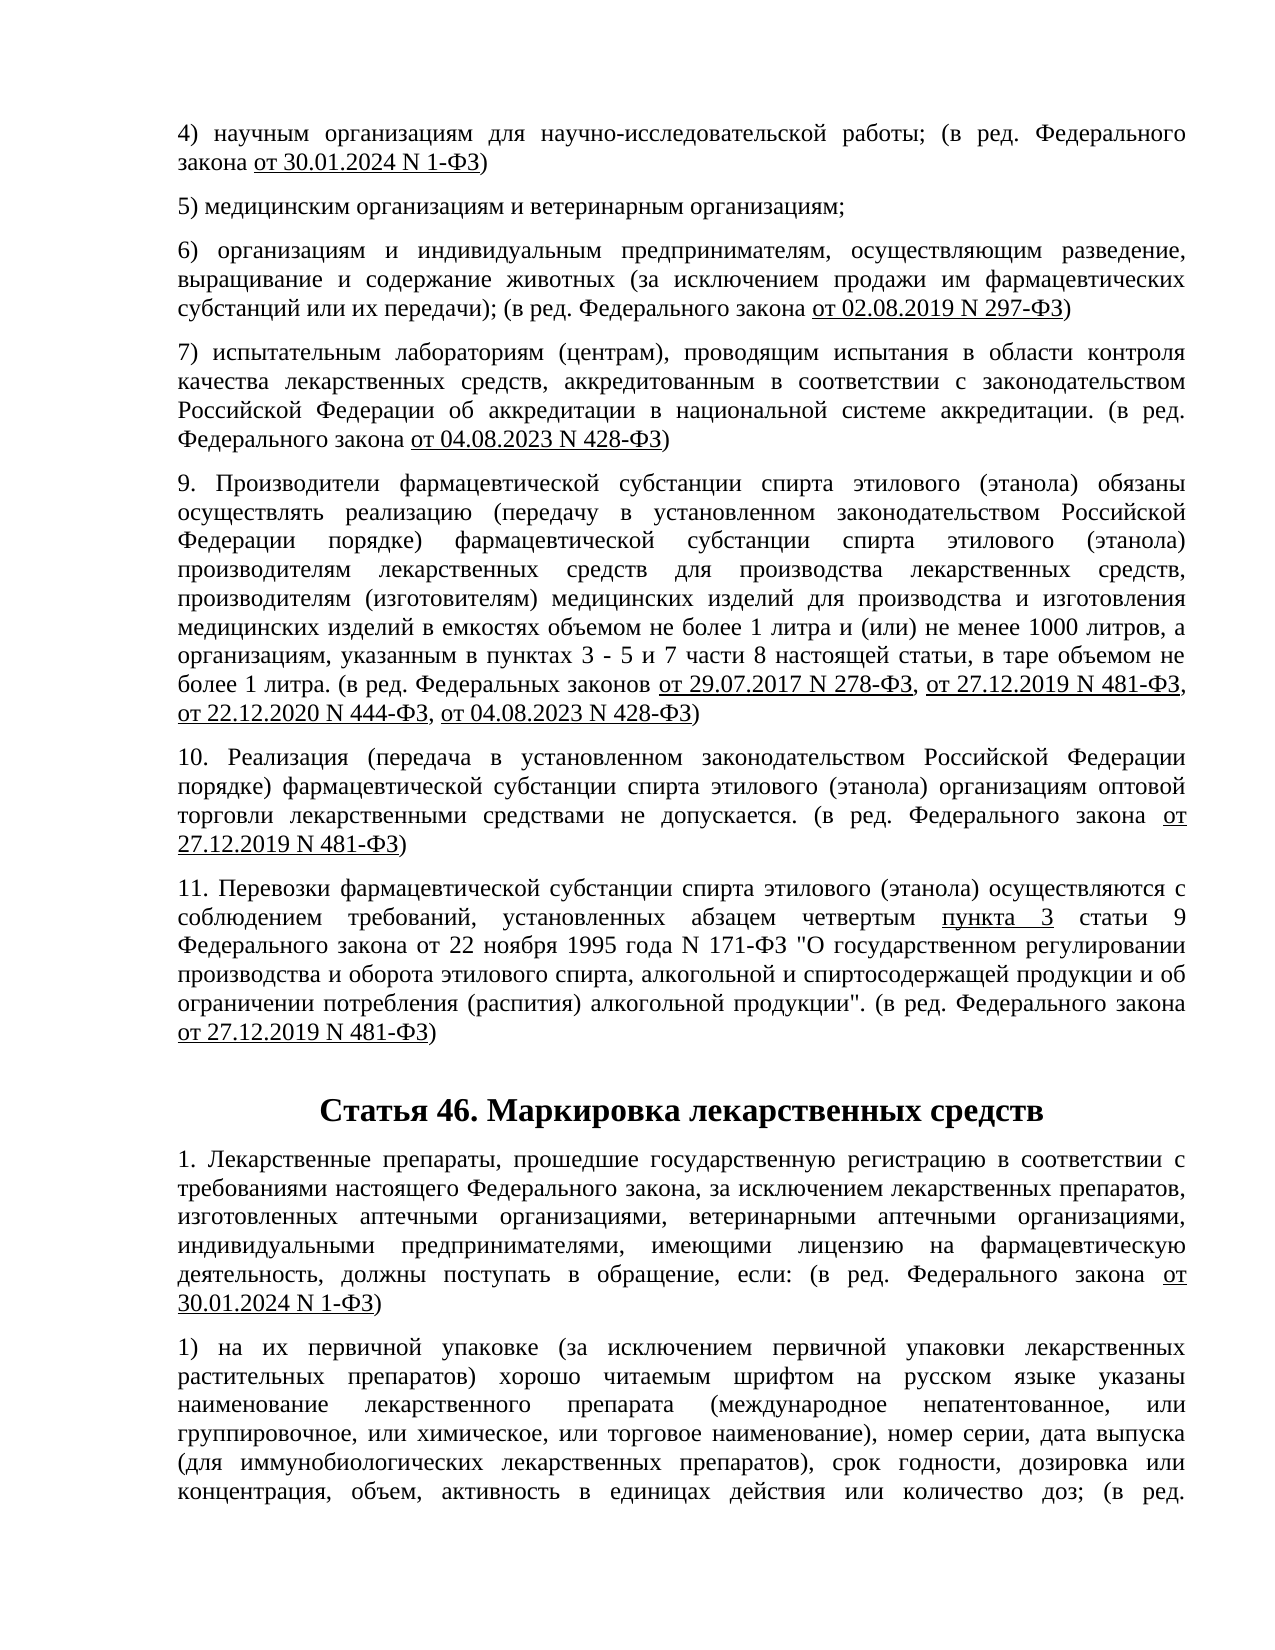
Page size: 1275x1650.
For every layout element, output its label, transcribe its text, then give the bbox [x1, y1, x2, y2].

text 4) научным организациям для научно-исследовательской работы; (в ред. Федерального закона от 30.01.2024 N 1-ФЗ) [177, 118, 1186, 176]
text 10. Реализация (передача в установленном законодательством Российской Федерации порядке) фармацевтической субстанции спирта этилового (этанола) организациям оптовой торговли лекарственными средствами не допускается. (в ред. Федерального закона от 27.12.2019 N 481-ФЗ) [177, 742, 1186, 857]
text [177, 1332, 1186, 1504]
text 6) организациям и индивидуальным предпринимателям, осуществляющим разведение, выращивание и содержание животных (за исключением продажи им фармацевтических субстанций или их передачи); (в ред. Федерального закона от 02.08.2019 N 297-ФЗ) [177, 236, 1186, 322]
text 11. Перевозки фармацевтической субстанции спирта этилового (этанола) осуществляются с соблюдением требований, установленных абзацем четвертым пункта 3 статьи 9 Федерального закона от 22 ноября 1995 года N 171-ФЗ "О государственном регулировании производства и оборота этилового спирта, алкогольной и спиртосодержащей продукции и об ограничении потребления (распития) алкогольной продукции". (в ред. Федерального закона от 27.12.2019 N 481-ФЗ) [177, 873, 1186, 1046]
text 5) медицинским организациям и ветеринарным организациям; [177, 191, 1186, 220]
text 1. Лекарственные препараты, прошедшие государственную регистрацию в соответствии с требованиями настоящего Федерального закона, за исключением лекарственных препаратов, изготовленных аптечными организациями, ветеринарными аптечными организациями, индивидуальными предпринимателями, имеющими лицензию на фармацевтическую деятельность, должны поступать в обращение, если: (в ред. Федерального закона от 30.01.2024 N 1-ФЗ) [177, 1144, 1186, 1316]
text Статья 46. Маркировка лекарственных средств [177, 1090, 1186, 1128]
text 9. Производители фармацевтической субстанции спирта этилового (этанола) обязаны осуществлять реализацию (передачу в установленном законодательством Российской Федерации порядке) фармацевтической субстанции спирта этилового (этанола) производителям лекарственных средств для производства лекарственных средств, производителям (изготовителям) медицинских изделий для производства и изготовления медицинских изделий в емкостях объемом не более 1 литра и (или) не менее 1000 литров, а организациям, указанным в пунктах 3 - 5 и 7 части 8 настоящей статьи, в таре объемом не более 1 литра. (в ред. Федеральных законов от 29.07.2017 N 278-ФЗ, от 27.12.2019 N 481-ФЗ, от 22.12.2020 N 444-ФЗ, от 04.08.2023 N 428-ФЗ) [177, 468, 1186, 727]
text 7) испытательным лабораториям (центрам), проводящим испытания в области контроля качества лекарственных средств, аккредитованным в соответствии с законодательством Российской Федерации об аккредитации в национальной системе аккредитации. (в ред. Федерального закона от 04.08.2023 N 428-ФЗ) [177, 337, 1186, 452]
